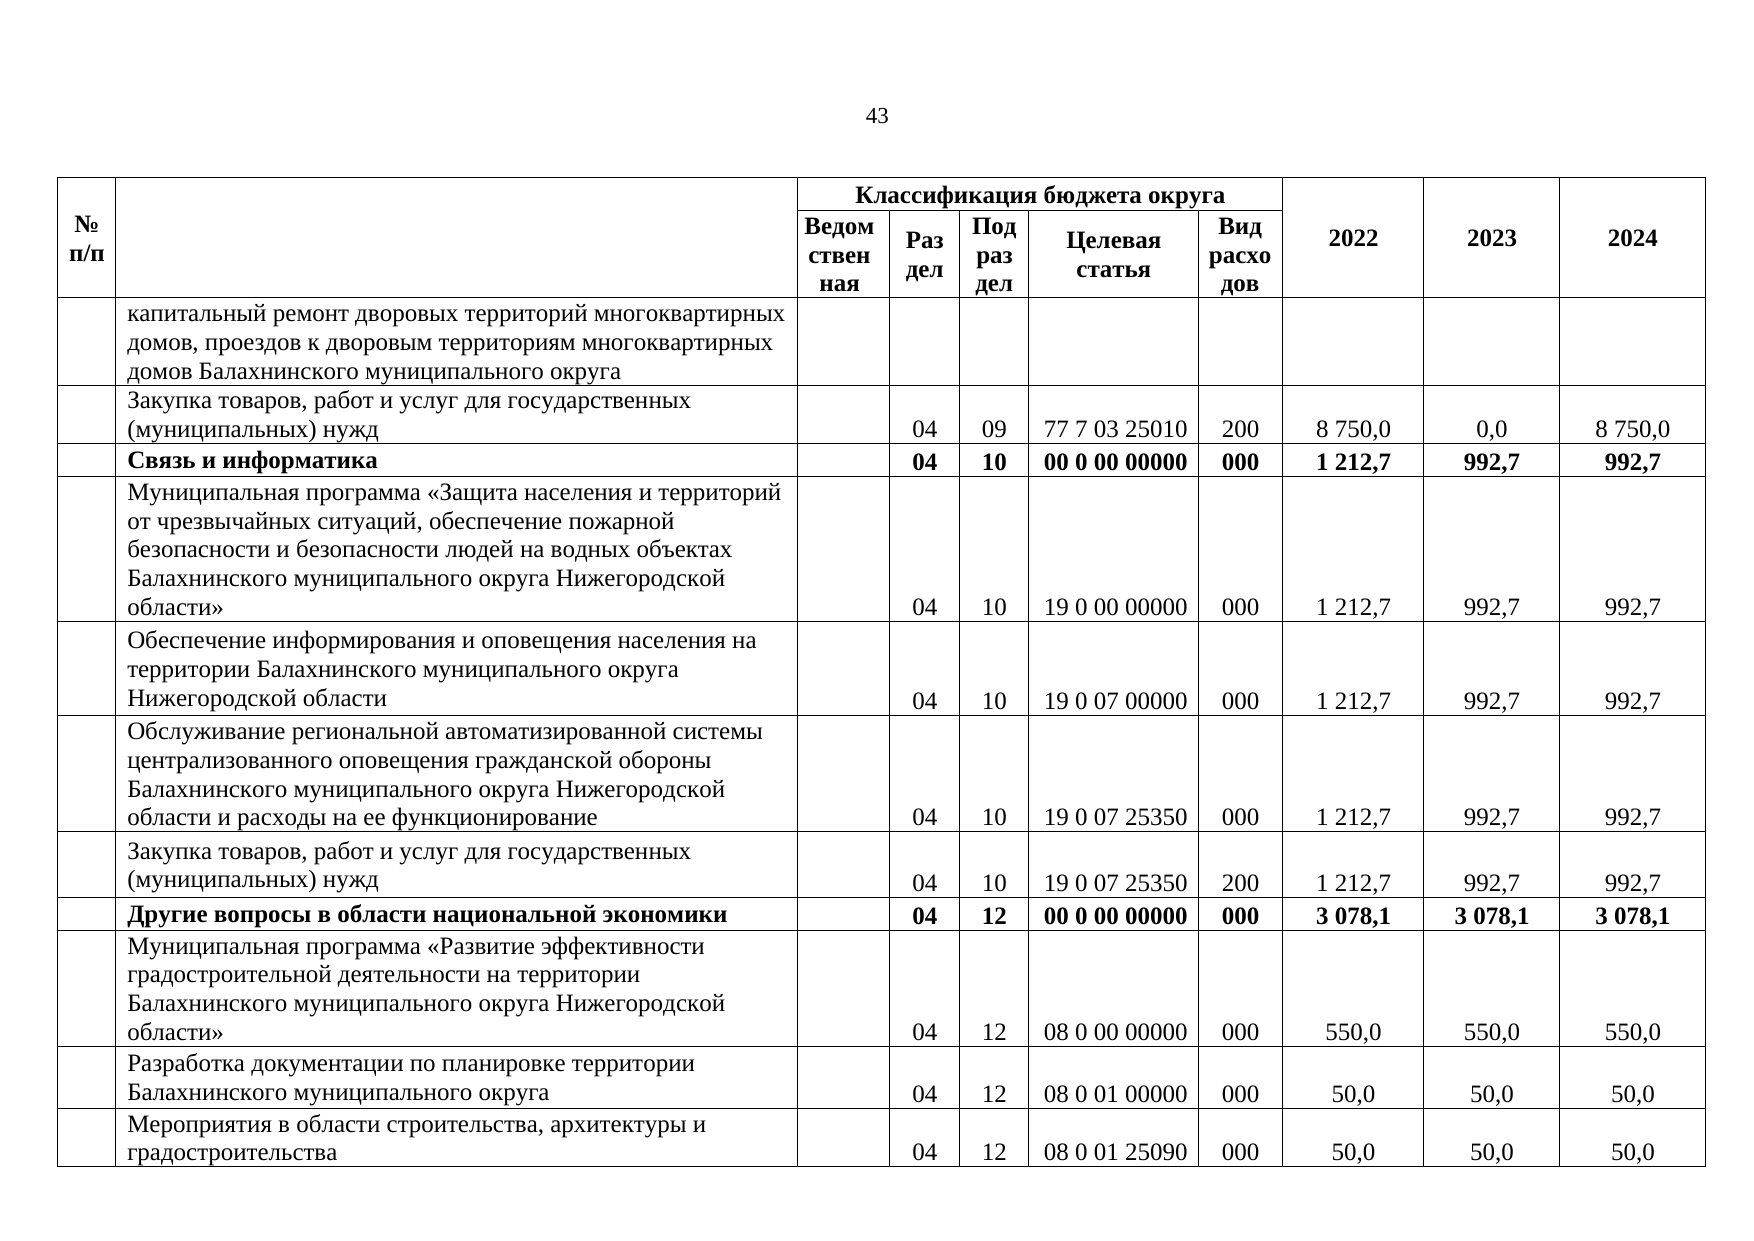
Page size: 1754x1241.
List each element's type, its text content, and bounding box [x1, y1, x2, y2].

table_header 2022 [1283, 178, 1423, 297]
table_header 2023 [1424, 178, 1559, 297]
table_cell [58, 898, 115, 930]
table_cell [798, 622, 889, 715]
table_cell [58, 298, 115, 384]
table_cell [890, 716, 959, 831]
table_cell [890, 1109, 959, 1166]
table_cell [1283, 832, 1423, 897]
table_cell Целевая статья [1029, 211, 1198, 297]
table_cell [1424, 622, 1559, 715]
table_header Классификация бюджета округа [798, 178, 1282, 210]
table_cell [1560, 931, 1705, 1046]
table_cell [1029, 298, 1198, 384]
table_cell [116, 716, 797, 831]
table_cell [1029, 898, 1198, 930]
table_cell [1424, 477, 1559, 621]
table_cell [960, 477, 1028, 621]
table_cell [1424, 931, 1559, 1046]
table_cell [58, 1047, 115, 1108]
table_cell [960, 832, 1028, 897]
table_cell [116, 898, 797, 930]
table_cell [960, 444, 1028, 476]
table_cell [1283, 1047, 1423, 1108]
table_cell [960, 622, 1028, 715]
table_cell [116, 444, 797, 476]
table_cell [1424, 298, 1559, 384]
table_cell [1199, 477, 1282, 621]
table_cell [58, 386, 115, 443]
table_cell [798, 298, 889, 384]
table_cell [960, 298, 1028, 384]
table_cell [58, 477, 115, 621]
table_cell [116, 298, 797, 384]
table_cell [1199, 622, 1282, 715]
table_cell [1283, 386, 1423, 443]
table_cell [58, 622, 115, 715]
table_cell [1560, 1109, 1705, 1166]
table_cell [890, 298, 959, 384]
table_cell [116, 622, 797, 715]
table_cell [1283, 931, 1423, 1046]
table_cell Вид расхо дов [1199, 211, 1282, 297]
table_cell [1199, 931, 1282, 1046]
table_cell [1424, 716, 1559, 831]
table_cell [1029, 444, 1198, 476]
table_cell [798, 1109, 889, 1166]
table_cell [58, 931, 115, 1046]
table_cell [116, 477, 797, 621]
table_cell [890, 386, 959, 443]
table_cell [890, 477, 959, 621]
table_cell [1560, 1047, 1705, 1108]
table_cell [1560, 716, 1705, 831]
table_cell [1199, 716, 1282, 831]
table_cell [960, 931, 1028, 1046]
table_cell Под раз дел [960, 211, 1028, 297]
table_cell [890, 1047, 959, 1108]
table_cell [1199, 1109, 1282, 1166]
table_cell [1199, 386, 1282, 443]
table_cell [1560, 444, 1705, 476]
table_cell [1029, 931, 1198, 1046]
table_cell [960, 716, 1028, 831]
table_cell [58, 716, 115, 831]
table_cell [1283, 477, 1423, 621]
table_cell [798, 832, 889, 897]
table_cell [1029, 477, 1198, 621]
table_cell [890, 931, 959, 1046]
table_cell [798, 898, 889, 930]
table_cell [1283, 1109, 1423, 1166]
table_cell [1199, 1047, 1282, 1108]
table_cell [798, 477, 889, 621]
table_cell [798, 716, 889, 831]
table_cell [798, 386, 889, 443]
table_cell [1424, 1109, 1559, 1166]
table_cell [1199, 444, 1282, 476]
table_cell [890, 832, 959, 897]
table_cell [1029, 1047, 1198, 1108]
table_cell Ведом ствен ная [798, 211, 889, 297]
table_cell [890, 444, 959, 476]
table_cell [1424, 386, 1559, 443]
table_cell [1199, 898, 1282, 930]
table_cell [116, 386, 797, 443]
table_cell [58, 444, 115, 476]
table_header 2024 [1560, 178, 1705, 297]
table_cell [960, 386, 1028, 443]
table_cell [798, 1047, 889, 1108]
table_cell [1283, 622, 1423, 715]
table_header [116, 178, 797, 297]
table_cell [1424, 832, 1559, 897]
table_header № п/п [58, 178, 115, 297]
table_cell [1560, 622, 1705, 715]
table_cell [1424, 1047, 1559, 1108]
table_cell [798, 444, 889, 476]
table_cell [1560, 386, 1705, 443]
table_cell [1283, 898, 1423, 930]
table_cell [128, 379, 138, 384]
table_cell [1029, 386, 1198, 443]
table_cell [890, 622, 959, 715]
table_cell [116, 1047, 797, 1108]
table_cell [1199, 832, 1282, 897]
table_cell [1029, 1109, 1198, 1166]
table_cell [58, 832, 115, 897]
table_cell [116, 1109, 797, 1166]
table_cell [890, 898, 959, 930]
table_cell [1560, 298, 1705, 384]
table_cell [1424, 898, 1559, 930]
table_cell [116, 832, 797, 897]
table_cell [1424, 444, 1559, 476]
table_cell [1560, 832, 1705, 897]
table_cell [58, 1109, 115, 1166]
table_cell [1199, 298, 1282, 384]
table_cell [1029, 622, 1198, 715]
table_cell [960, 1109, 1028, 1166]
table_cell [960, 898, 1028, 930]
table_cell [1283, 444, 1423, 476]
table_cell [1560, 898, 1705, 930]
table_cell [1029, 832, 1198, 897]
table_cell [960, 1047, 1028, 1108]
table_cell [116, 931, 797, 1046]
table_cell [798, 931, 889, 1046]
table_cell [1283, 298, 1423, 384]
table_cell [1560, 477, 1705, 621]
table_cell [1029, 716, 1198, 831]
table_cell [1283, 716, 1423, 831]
table_cell Раз дел [890, 211, 959, 297]
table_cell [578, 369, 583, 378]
